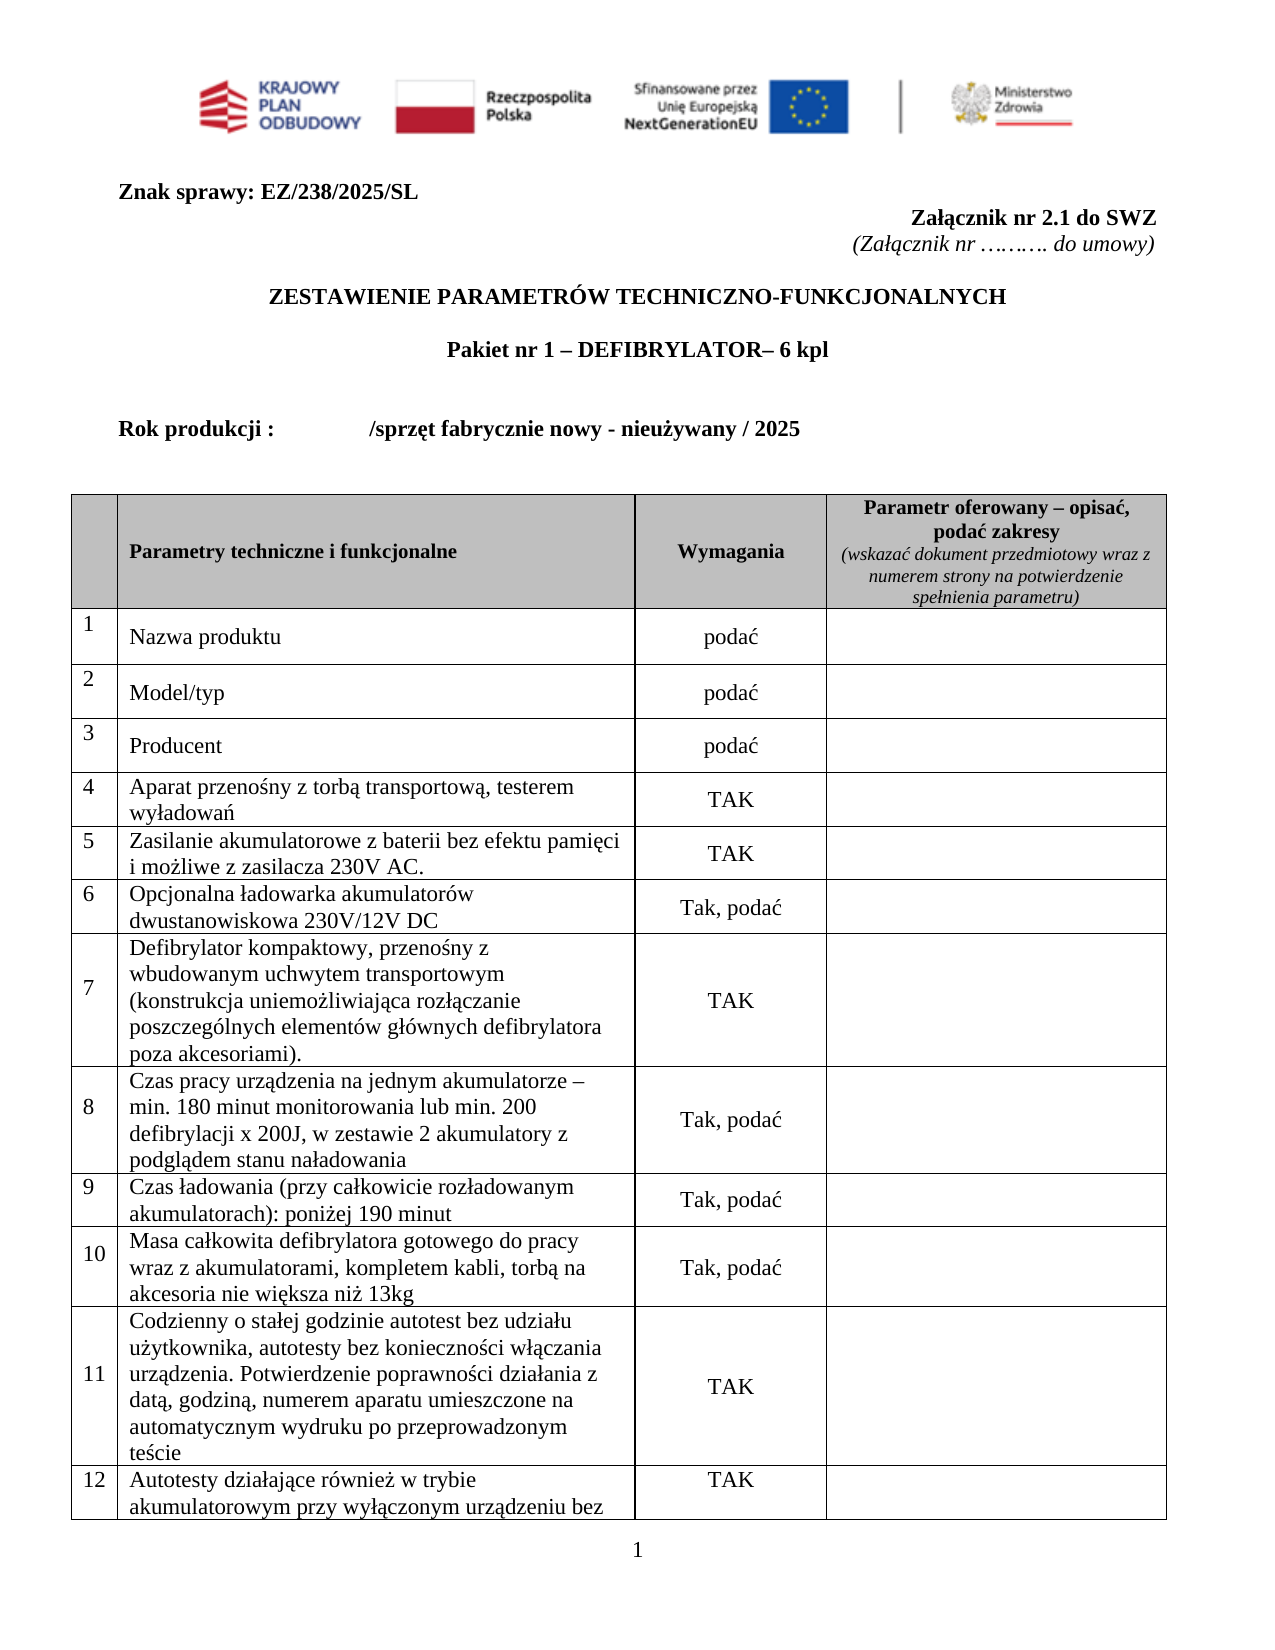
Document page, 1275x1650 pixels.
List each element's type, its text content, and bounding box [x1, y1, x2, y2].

table_cell [72, 1307, 117, 1465]
table_cell [72, 1067, 117, 1172]
table_cell Aparat przenośny z torbą transportową, testerem wyładowań [118, 773, 634, 826]
table_cell [72, 1174, 117, 1226]
table_cell Producent [118, 719, 634, 772]
table_cell [827, 773, 1166, 826]
table_cell [72, 1466, 117, 1519]
table_cell [827, 719, 1166, 772]
table_cell podać [636, 609, 826, 664]
table_cell podać [636, 719, 826, 772]
table_cell [72, 609, 117, 664]
table_cell Tak, podać [636, 1067, 826, 1172]
table_cell [827, 934, 1166, 1066]
table_header Parametry techniczne i funkcjonalne [118, 495, 634, 608]
text Pakiet nr 1 – DEFIBRYLATOR– 6 kpl [118, 336, 1157, 362]
table_cell TAK [636, 773, 826, 826]
text (Załącznik nr ………. do umowy) [118, 230, 1157, 257]
table_cell [827, 609, 1166, 664]
table_cell Masa całkowita defibrylatora gotowego do pracy wraz z akumulatorami, kompletem kabli, torbą na akcesoria nie większa niż 13kg [118, 1227, 634, 1306]
table_cell [827, 1466, 1166, 1519]
table_cell [72, 665, 117, 718]
table_cell TAK [636, 1466, 826, 1519]
table_cell [827, 1067, 1166, 1172]
table_cell TAK [636, 827, 826, 879]
text Rok produkcji : /sprzęt fabrycznie nowy - nieużywany / 2025 [118, 415, 1157, 441]
table_cell Tak, podać [636, 880, 826, 933]
table_cell [827, 1227, 1166, 1306]
text ZESTAWIENIE PARAMETRÓW TECHNICZNO-FUNKCJONALNYCH [118, 283, 1157, 309]
table_cell Czas pracy urządzenia na jednym akumulatorze – min. 180 minut monitorowania lub min. 200 defibrylacji x 200J, w zestawie 2 akumulatory z podglądem stanu naładowania [118, 1067, 634, 1172]
text Znak sprawy: EZ/238/2025/SL [118, 178, 1157, 204]
table_cell [72, 773, 117, 826]
table_cell [72, 719, 117, 772]
table_cell TAK [636, 934, 826, 1066]
table_cell [827, 827, 1166, 879]
table_cell [72, 934, 117, 1066]
table_cell Defibrylator kompaktowy, przenośny z wbudowanym uchwytem transportowym (konstrukcja uniemożliwiająca rozłączanie poszczególnych elementów głównych defibrylatora poza akcesoriami). [118, 934, 634, 1066]
table_cell [72, 1227, 117, 1306]
table_cell Czas ładowania (przy całkowicie rozładowanym akumulatorach): poniżej 190 minut [118, 1174, 634, 1226]
table_cell [827, 880, 1166, 933]
picture [184, 59, 1091, 150]
table_header [72, 495, 117, 608]
table_cell [72, 880, 117, 933]
table_cell Nazwa produktu [118, 609, 634, 664]
table_cell [827, 665, 1166, 718]
table_cell [72, 827, 117, 879]
table_cell Tak, podać [636, 1227, 826, 1306]
table_cell Model/typ [118, 665, 634, 718]
table_cell TAK [636, 1307, 826, 1465]
text Załącznik nr 2.1 do SWZ [118, 204, 1157, 230]
table_cell podać [636, 665, 826, 718]
table_header Wymagania [636, 495, 826, 608]
table_cell Opcjonalna ładowarka akumulatorów dwustanowiskowa 230V/12V DC [118, 880, 634, 933]
table_cell Codzienny o stałej godzinie autotest bez udziału użytkownika, autotesty bez konieczności włączania urządzenia. Potwierdzenie poprawności działania z datą, godziną, numerem aparatu umieszczone na automatycznym wydruku po przeprowadzonym teście [118, 1307, 634, 1465]
table_cell [827, 1174, 1166, 1226]
table_cell [827, 1307, 1166, 1465]
table_header Parametr oferowany – opisać, podać zakresy (wskazać dokument przedmiotowy wraz z numerem strony na potwierdzenie spełnienia parametru) [827, 495, 1166, 608]
table_cell Tak, podać [636, 1174, 826, 1226]
table_cell Zasilanie akumulatorowe z baterii bez efektu pamięci i możliwe z zasilacza 230V AC. [118, 827, 634, 879]
